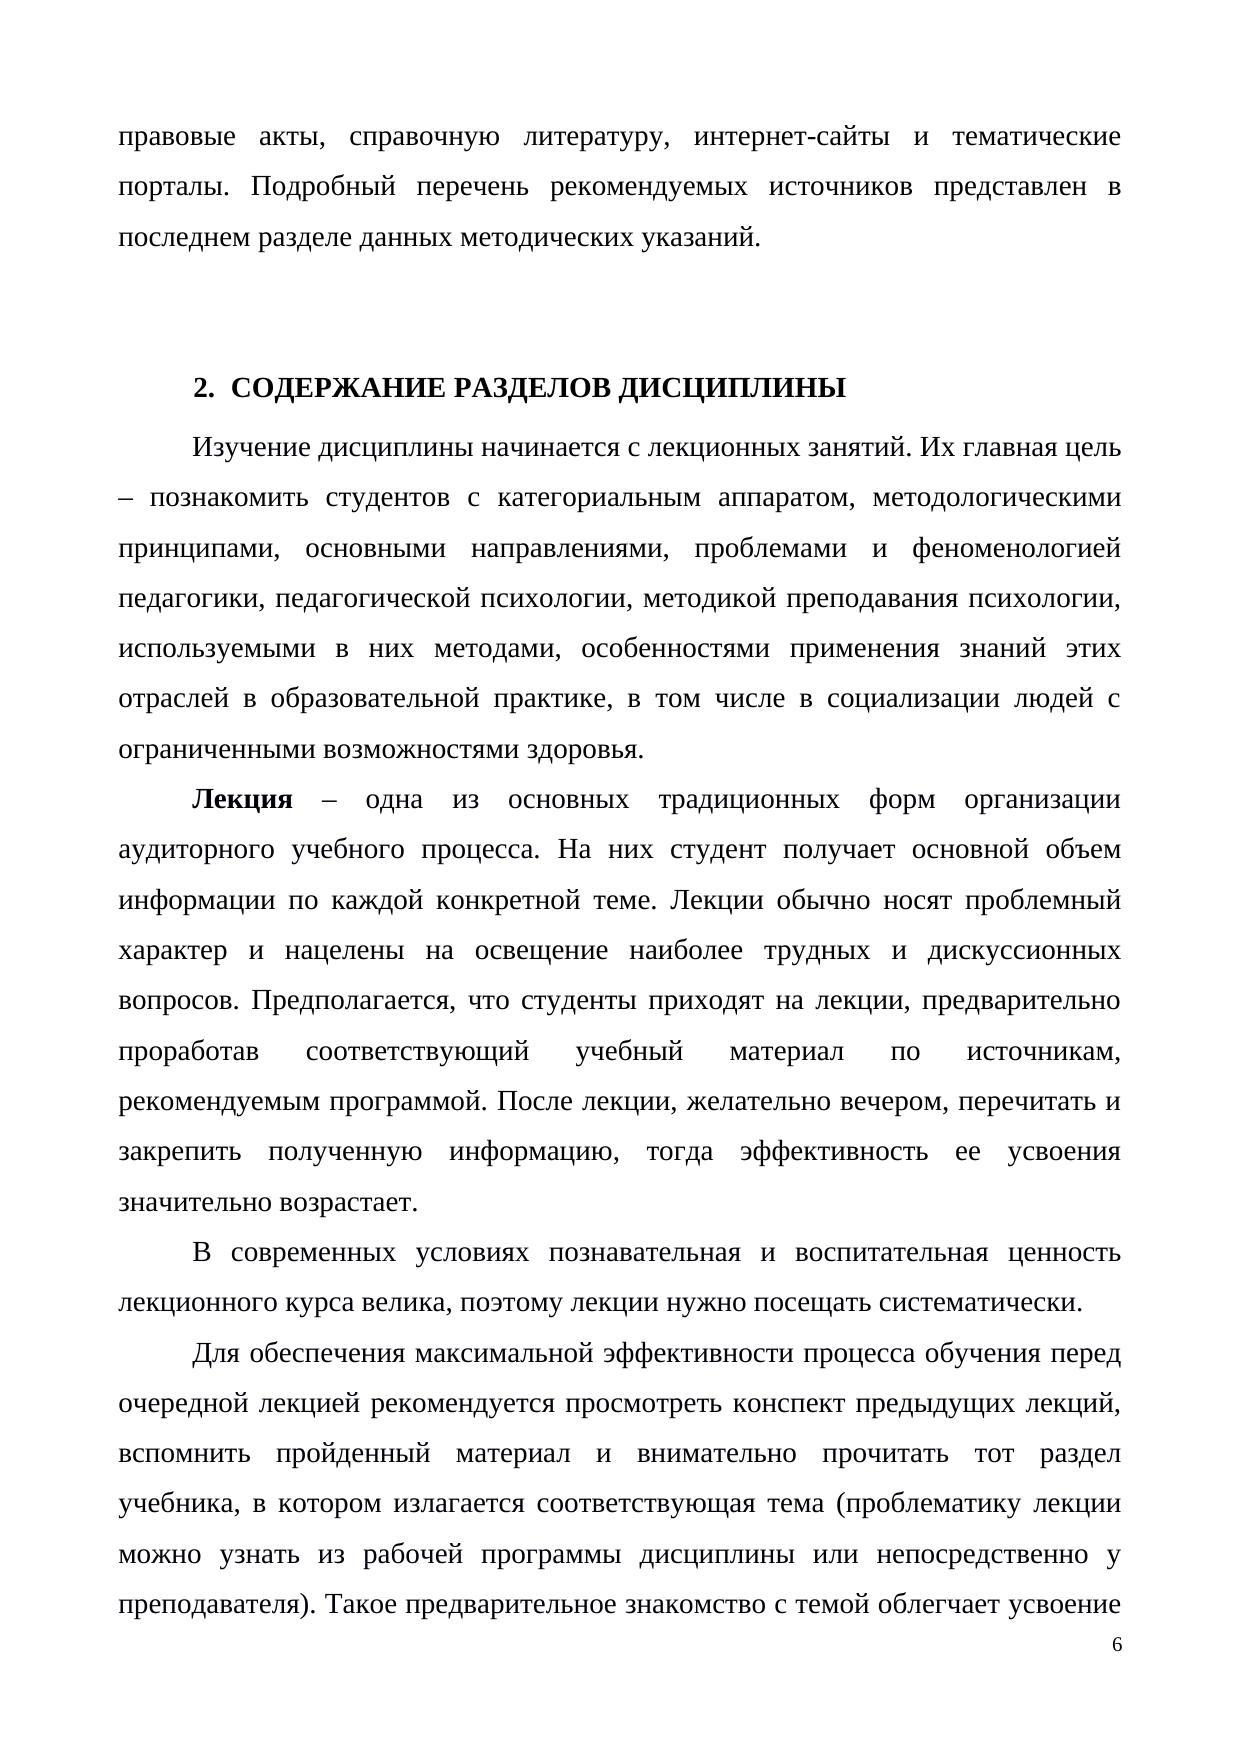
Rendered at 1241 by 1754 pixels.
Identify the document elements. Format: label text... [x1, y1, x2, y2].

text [118, 1335, 1122, 1620]
text Изучение дисциплины начинается с лекционных занятий. Их главная цель – познакомить студентов с категориальным аппаратом, методологическими принципами, основными направлениями, проблемами и феноменологией педагогики, педагогической психологии, методикой преподавания психологии, используемыми в них методами, особенностями применения знаний этих отраслей в образовательной практике, в том числе в социализации людей с ограниченными возможностями здоровья. [118, 429, 1122, 764]
text В современных условиях познавательная и воспитательная ценность лекционного курса велика, поэтому лекции нужно посещать систематически. [118, 1234, 1122, 1318]
text Лекция – одна из основных традиционных форм организации аудиторного учебного процесса. На них студент получает основной объем информации по каждой конкретной теме. Лекции обычно носят проблемный характер и нацелены на освещение наиболее трудных и дискуссионных вопросов. Предполагается, что студенты приходят на лекции, предварительно проработав соответствующий учебный материал по источникам, рекомендуемым программой. После лекции, желательно вечером, перечитать и закрепить полученную информацию, тогда эффективность ее усвоения значительно возрастает. [118, 781, 1122, 1217]
list СОДЕРЖАНИЕ РАЗДЕЛОВ ДИСЦИПЛИНЫ [193, 370, 1122, 403]
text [118, 118, 1122, 252]
